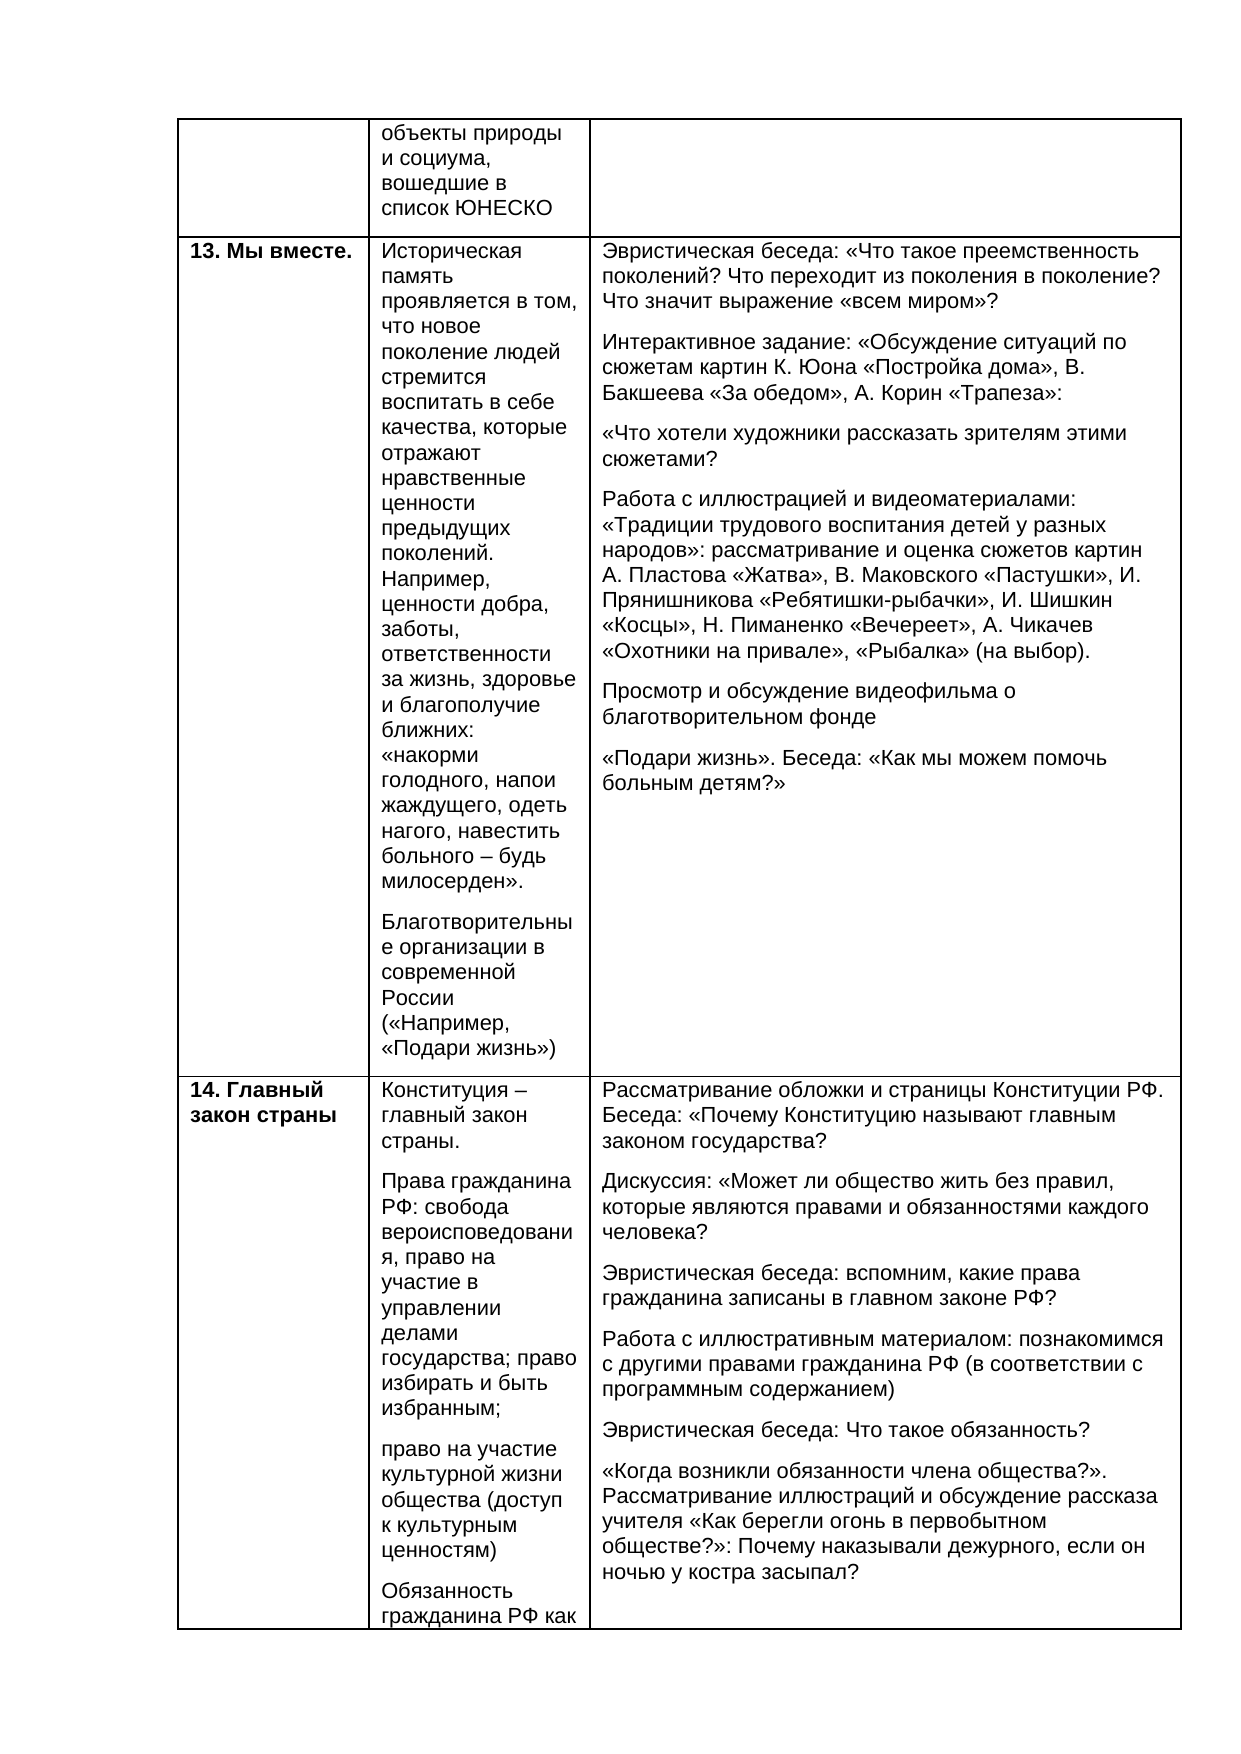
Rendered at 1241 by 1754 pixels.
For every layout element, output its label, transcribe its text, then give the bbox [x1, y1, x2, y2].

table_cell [370, 1077, 589, 1628]
table_cell Эвристическая беседа: «Что такое преемственность поколений? Что переходит из поколения в поколение? Что значит выражение «всем миром»? Интерактивное задание: «Обсуждение ситуаций по сюжетам картин К. Юона «Постройка дома», В. Бакшеева «За обедом», А. Корин «Трапеза»: «Что хотели художники рассказать зрителям этими сюжетами? Работа с иллюстрацией и видеоматериалами: «Традиции трудового воспитания детей у разных народов»: рассматривание и оценка сюжетов картин А. Пластова «Жатва», В. Маковского «Пастушки», И. Прянишникова «Ребятишки-рыбачки», И. Шишкин «Косцы», Н. Пиманенко «Вечереет», А. Чикачев «Охотники на привале», «Рыбалка» (на выбор). Просмотр и обсуждение видеофильма о благотворительном фонде «Подари жизнь». Беседа: «Как мы можем помочь больным детям?» [591, 238, 1180, 1076]
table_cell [179, 120, 368, 236]
table_cell 13. Мы вместе. [179, 238, 368, 1076]
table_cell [591, 120, 1180, 236]
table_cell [370, 120, 589, 236]
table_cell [591, 1077, 1180, 1628]
table_cell Историческая память проявляется в том, что новое поколение людей стремится воспитать в себе качества, которые отражают нравственные ценности предыдущих поколений. Например, ценности добра, заботы, ответственности за жизнь, здоровье и благополучие ближних: «накорми голодного, напои жаждущего, одеть нагого, навестить больного – будь милосерден». Благотворительные организации в современной России («Например, «Подари жизнь») [370, 238, 589, 1076]
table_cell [179, 1077, 368, 1628]
